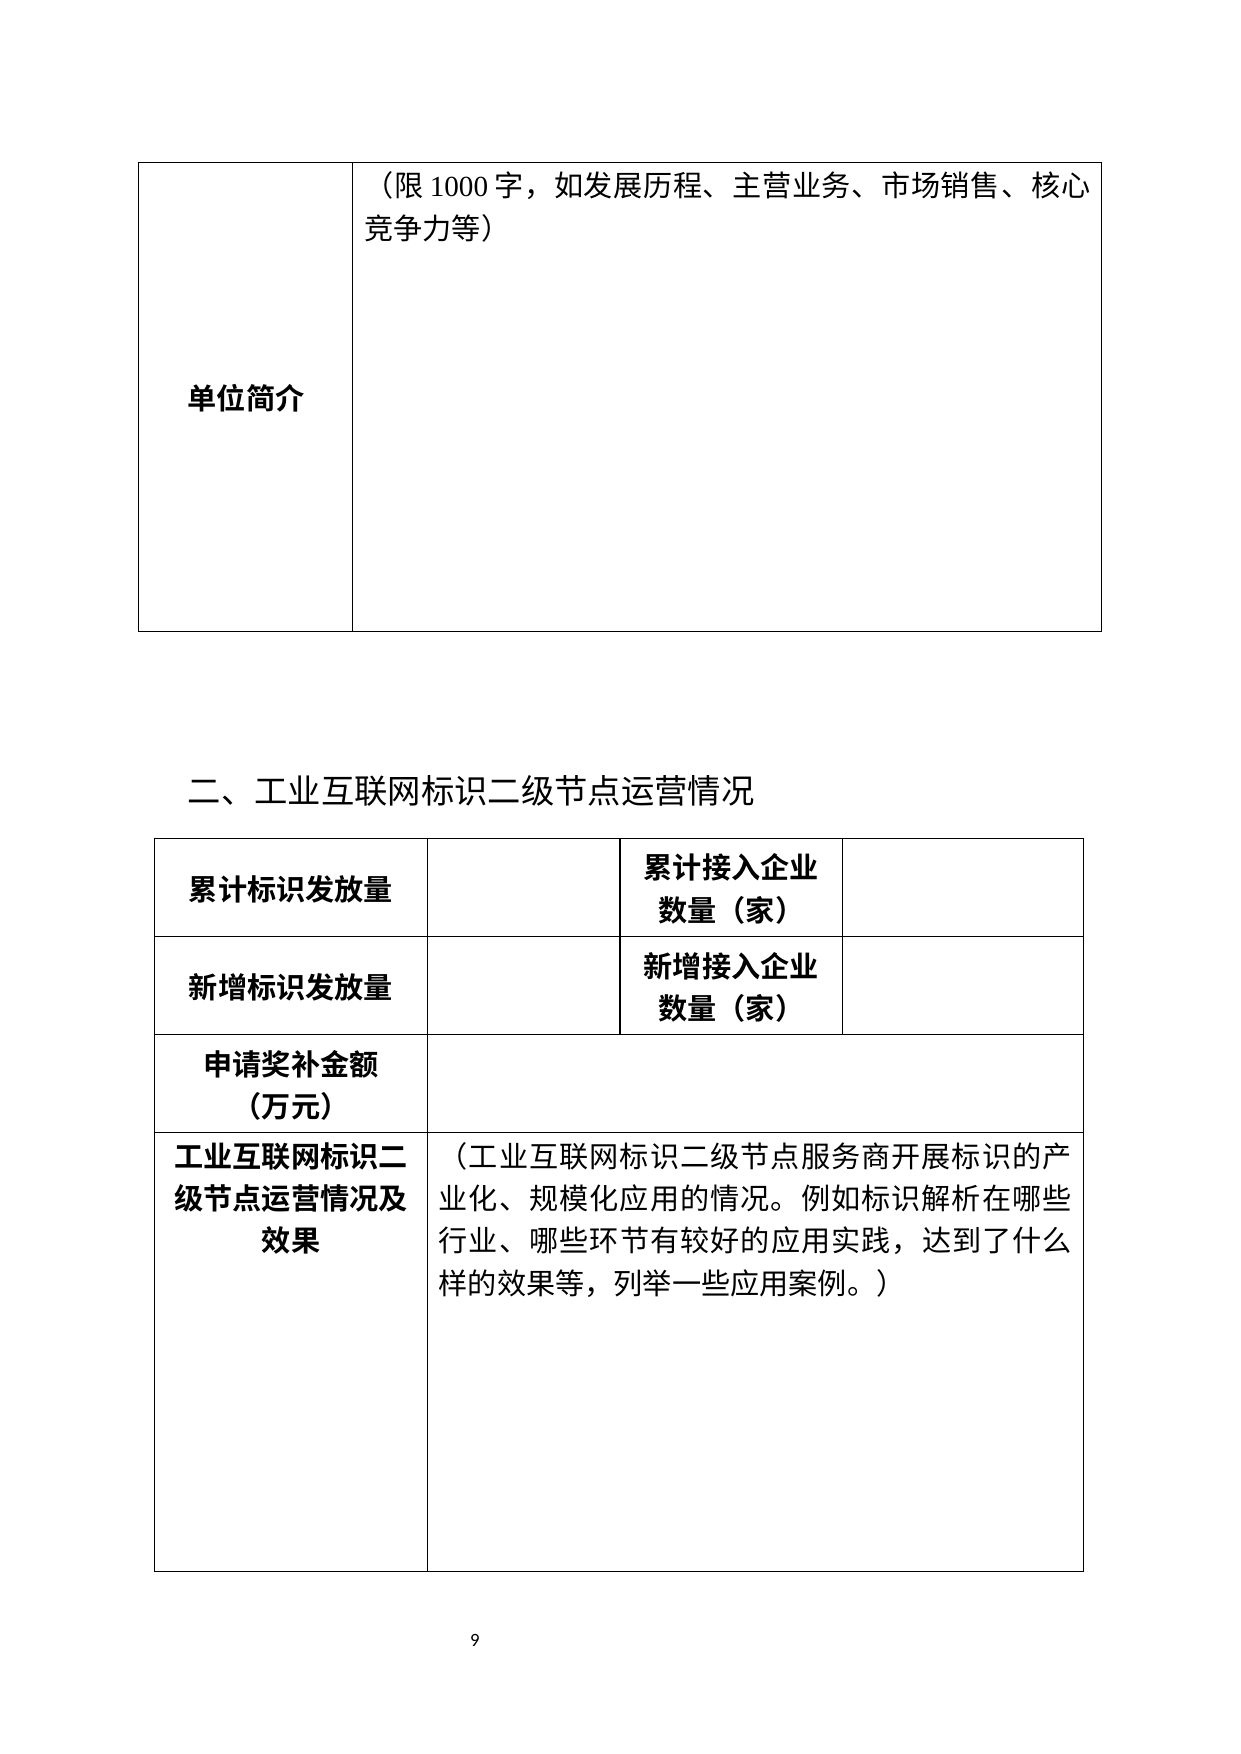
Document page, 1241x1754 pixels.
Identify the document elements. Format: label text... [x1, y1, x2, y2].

table_cell 工业互联网标识二级节点运营情况及效果 [155, 1133, 427, 1571]
table_cell 新增接入企业数量（家） [621, 937, 842, 1034]
table_cell [843, 937, 1083, 1034]
table_cell （限1000字，如发展历程、主营业务、市场销售、核心竞争力等） [353, 163, 1101, 631]
table_cell 单位简介 [139, 163, 352, 631]
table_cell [428, 1133, 1083, 1571]
table_header [843, 839, 1083, 936]
table_cell 新增标识发放量 [155, 937, 427, 1034]
table_cell 申请奖补金额 （万元） [155, 1035, 427, 1132]
table_cell [428, 937, 619, 1034]
table_header 累计接入企业数量（家） [621, 839, 842, 936]
text 二、工业互联网标识二级节点运营情况 [187, 765, 1053, 813]
table_header [428, 839, 619, 936]
table_header 累计标识发放量 [155, 839, 427, 936]
table_cell [428, 1035, 1083, 1132]
